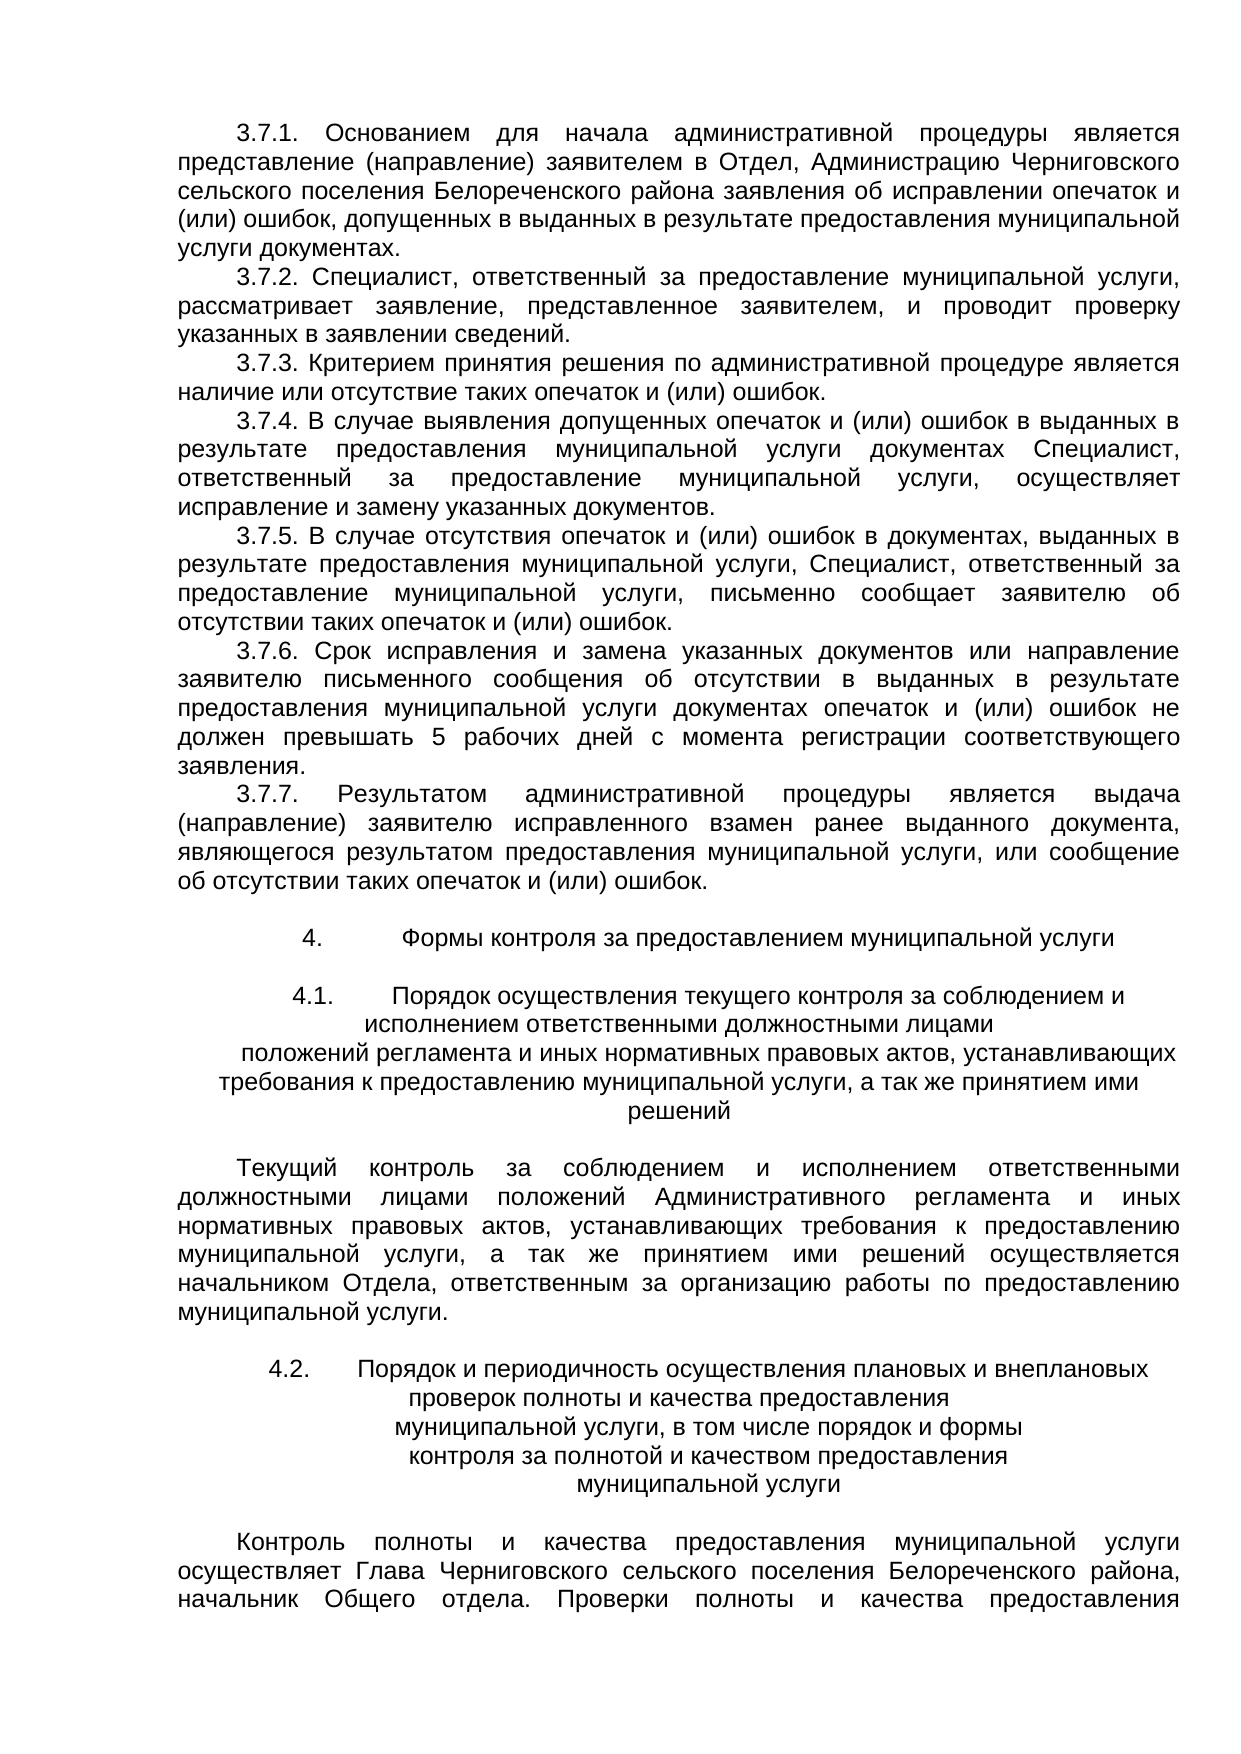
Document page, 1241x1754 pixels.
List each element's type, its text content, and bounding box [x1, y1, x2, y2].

text 3.7.3. Критерием принятия решения по административной процедуре является наличие или отсутствие таких опечаток и (или) ошибок. [177, 348, 1181, 406]
text 3.7.6. Срок исправления и замена указанных документов или направление заявителю письменного сообщения об отсутствии в выданных в результате предоставления муниципальной услуги документах опечаток и (или) ошибок не должен превышать 5 рабочих дней с момента регистрации соответствующего заявления. [177, 636, 1181, 779]
text Текущий контроль за соблюдением и исполнением ответственными должностными лицами положений Административного регламента и иных нормативных правовых актов, устанавливающих требования к предоставлению муниципальной услуги, а так же принятием ими решений осуществляется начальником Отдела, ответственным за организацию работы по предоставлению муниципальной услуги. [177, 1153, 1181, 1326]
text 3.7.7. Результатом административной процедуры является выдача (направление) заявителю исправленного взамен ранее выданного документа, являющегося результатом предоставления муниципальной услуги, или сообщение об отсутствии таких опечаток и (или) ошибок. [177, 779, 1181, 894]
list Формы контроля за предоставлением муниципальной услуги [177, 923, 1181, 952]
list Порядок и периодичность осуществления плановых и внеплановых проверок полноты и качества предоставления [177, 1354, 1181, 1412]
text положений регламента и иных нормативных правовых актов, устанавливающих требования к предоставлению муниципальной услуги, а так же принятием ими решений [177, 1038, 1181, 1124]
text 3.7.1. Основанием для начала административной процедуры является представление (направление) заявителем в Отдел, Администрацию Черниговского сельского поселения Белореченского района заявления об исправлении опечаток и (или) ошибок, допущенных в выданных в результате предоставления муниципальной услуги документах. [177, 118, 1181, 262]
list Порядок осуществления текущего контроля за соблюдением и исполнением ответственными должностными лицами [177, 981, 1181, 1038]
text муниципальной услуги, в том числе порядок и формы [177, 1412, 1181, 1441]
text контроля за полнотой и качеством предоставления [177, 1441, 1181, 1469]
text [177, 1527, 1181, 1613]
text 3.7.2. Специалист, ответственный за предоставление муниципальной услуги, рассматривает заявление, представленное заявителем, и проводит проверку указанных в заявлении сведений. [177, 262, 1181, 348]
text 3.7.4. В случае выявления допущенных опечаток и (или) ошибок в выданных в результате предоставления муниципальной услуги документах Специалист, ответственный за предоставление муниципальной услуги, осуществляет исправление и замену указанных документов. [177, 406, 1181, 521]
text 3.7.5. В случае отсутствия опечаток и (или) ошибок в документах, выданных в результате предоставления муниципальной услуги, Специалист, ответственный за предоставление муниципальной услуги, письменно сообщает заявителю об отсутствии таких опечаток и (или) ошибок. [177, 521, 1181, 636]
text муниципальной услуги [177, 1469, 1181, 1498]
